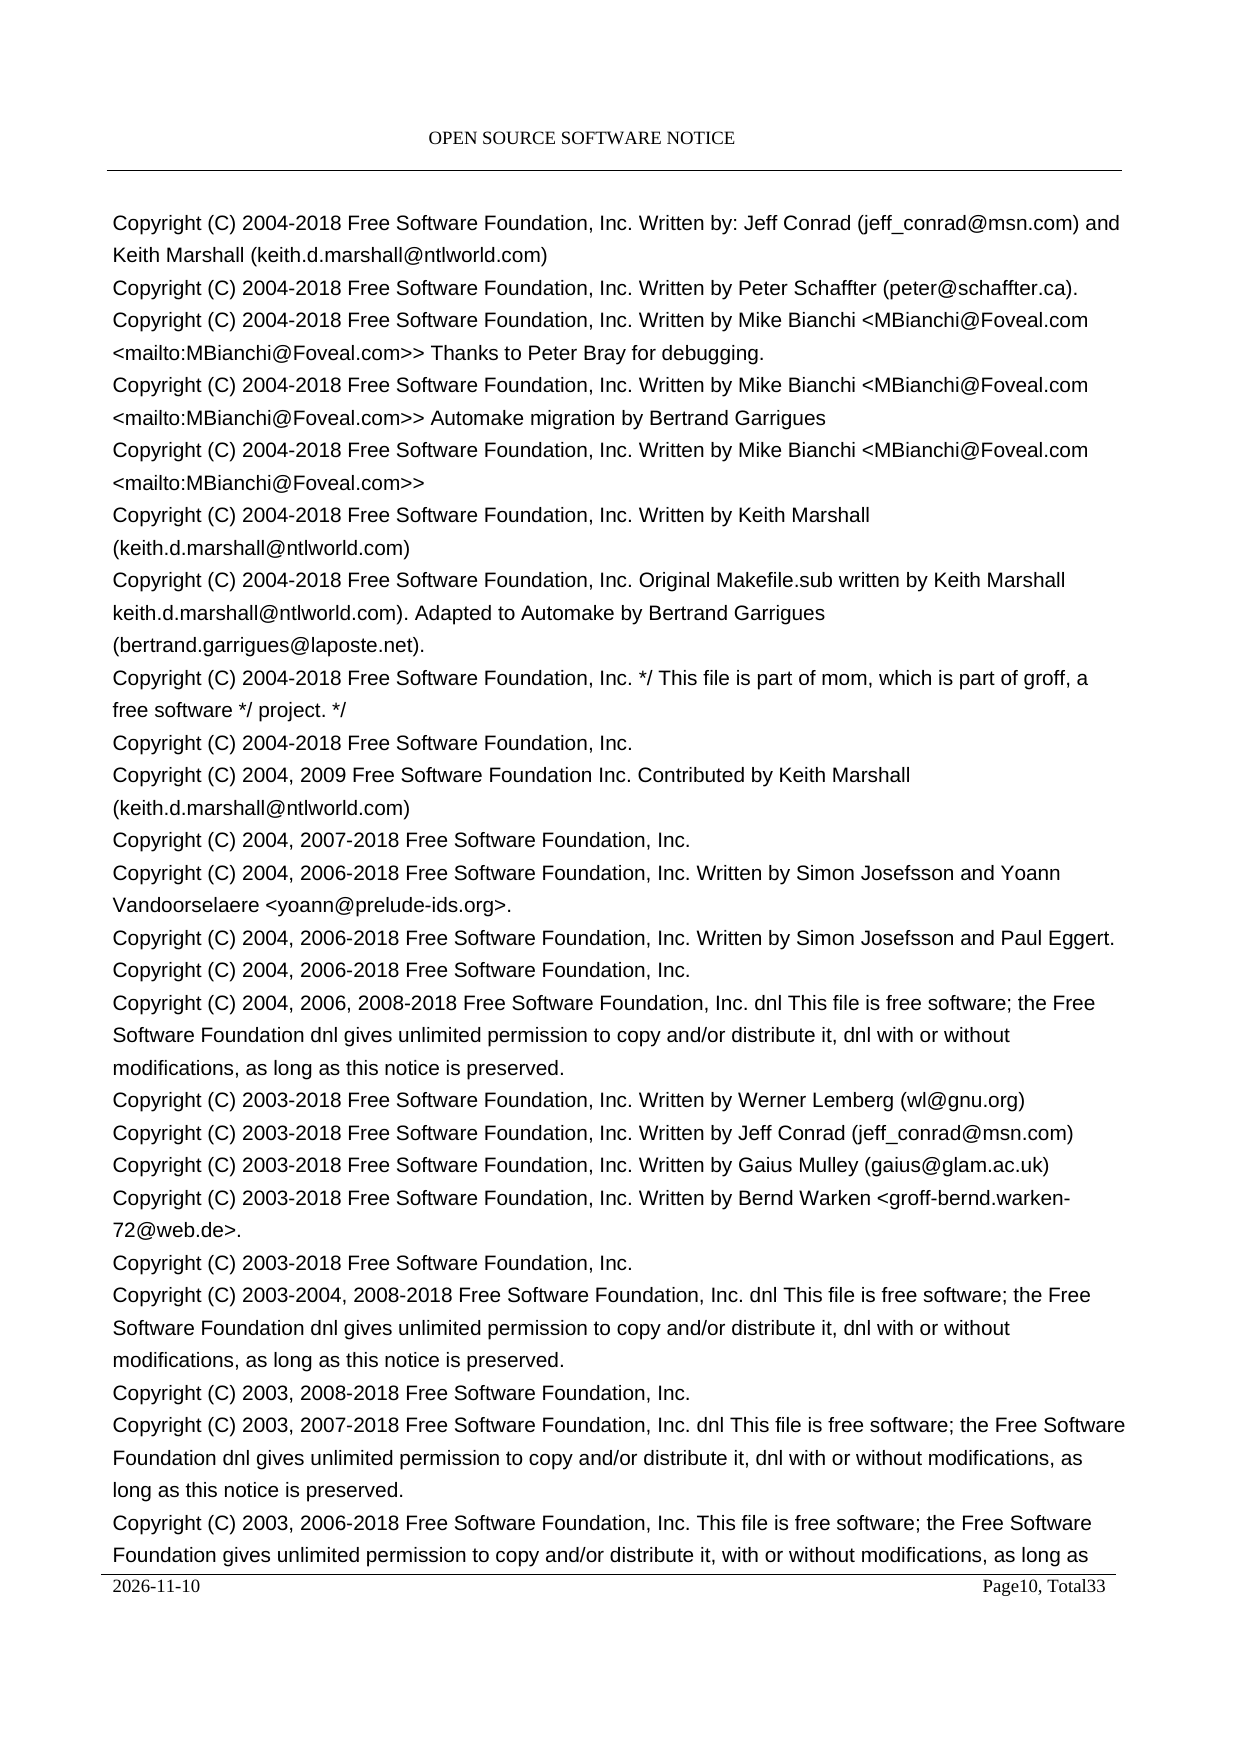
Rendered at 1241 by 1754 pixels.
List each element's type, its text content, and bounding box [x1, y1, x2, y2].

text Copyright (C) 2003-2018 Free Software Foundation, Inc. [112, 1246, 1128, 1279]
text Copyright (C) 2004-2018 Free Software Foundation, Inc. Original Makefile.sub written by Keith Marshall keith.d.marshall@ntlworld.com). Adapted to Automake by Bertrand Garrigues (bertrand.garrigues@laposte.net). [112, 564, 1128, 661]
text Copyright (C) 2004-2018 Free Software Foundation, Inc. Written by Peter Schaffter (peter@schaffter.ca). [112, 271, 1128, 304]
text Copyright (C) 2004-2018 Free Software Foundation, Inc. */ This file is part of mom, which is part of groff, a free software */ project. */ [112, 661, 1128, 726]
text Copyright (C) 2003-2018 Free Software Foundation, Inc. Written by Gaius Mulley (gaius@glam.ac.uk) [112, 1149, 1128, 1181]
text Copyright (C) 2004, 2006, 2008-2018 Free Software Foundation, Inc. dnl This file is free software; the Free Software Foundation dnl gives unlimited permission to copy and/or distribute it, dnl with or without modifications, as long as this notice is preserved. [112, 986, 1128, 1084]
text Copyright (C) 2004-2018 Free Software Foundation, Inc. [112, 726, 1128, 759]
text Copyright (C) 2004, 2006-2018 Free Software Foundation, Inc. Written by Simon Josefsson and Yoann Vandoorselaere <yoann@prelude-ids.org>. [112, 856, 1128, 921]
text Copyright (C) 2004-2018 Free Software Foundation, Inc. Written by Mike Bianchi <MBianchi@Foveal.com <mailto:MBianchi@Foveal.com>> [112, 434, 1128, 499]
text Copyright (C) 2004, 2006-2018 Free Software Foundation, Inc. Written by Simon Josefsson and Paul Eggert. [112, 921, 1128, 954]
text Copyright (C) 2003-2018 Free Software Foundation, Inc. Written by Werner Lemberg (wl@gnu.org) [112, 1084, 1128, 1116]
text Copyright (C) 2004, 2006-2018 Free Software Foundation, Inc. [112, 954, 1128, 986]
text Copyright (C) 2004-2018 Free Software Foundation, Inc. Written by Keith Marshall (keith.d.marshall@ntlworld.com) [112, 499, 1128, 564]
text Copyright (C) 2003, 2008-2018 Free Software Foundation, Inc. [112, 1376, 1128, 1409]
text Copyright (C) 2004, 2009 Free Software Foundation Inc. Contributed by Keith Marshall (keith.d.marshall@ntlworld.com) [112, 759, 1128, 824]
text Copyright (C) 2004, 2007-2018 Free Software Foundation, Inc. [112, 824, 1128, 856]
text Copyright (C) 2003, 2007-2018 Free Software Foundation, Inc. dnl This file is free software; the Free Software Foundation dnl gives unlimited permission to copy and/or distribute it, dnl with or without modifications, as long as this notice is preserved. [112, 1409, 1128, 1506]
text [112, 1506, 1128, 1571]
text Copyright (C) 2003-2018 Free Software Foundation, Inc. Written by Bernd Warken <groff-bernd.warken-72@web.de>. [112, 1181, 1128, 1246]
text Copyright (C) 2004-2018 Free Software Foundation, Inc. Written by Mike Bianchi <MBianchi@Foveal.com <mailto:MBianchi@Foveal.com>> Automake migration by Bertrand Garrigues [112, 369, 1128, 434]
text Copyright (C) 2003-2004, 2008-2018 Free Software Foundation, Inc. dnl This file is free software; the Free Software Foundation dnl gives unlimited permission to copy and/or distribute it, dnl with or without modifications, as long as this notice is preserved. [112, 1279, 1128, 1376]
text Copyright (C) 2004-2018 Free Software Foundation, Inc. Written by: Jeff Conrad (jeff_conrad@msn.com) and Keith Marshall (keith.d.marshall@ntlworld.com) [112, 206, 1128, 271]
text Copyright (C) 2004-2018 Free Software Foundation, Inc. Written by Mike Bianchi <MBianchi@Foveal.com <mailto:MBianchi@Foveal.com>> Thanks to Peter Bray for debugging. [112, 304, 1128, 369]
text Copyright (C) 2003-2018 Free Software Foundation, Inc. Written by Jeff Conrad (jeff_conrad@msn.com) [112, 1116, 1128, 1149]
